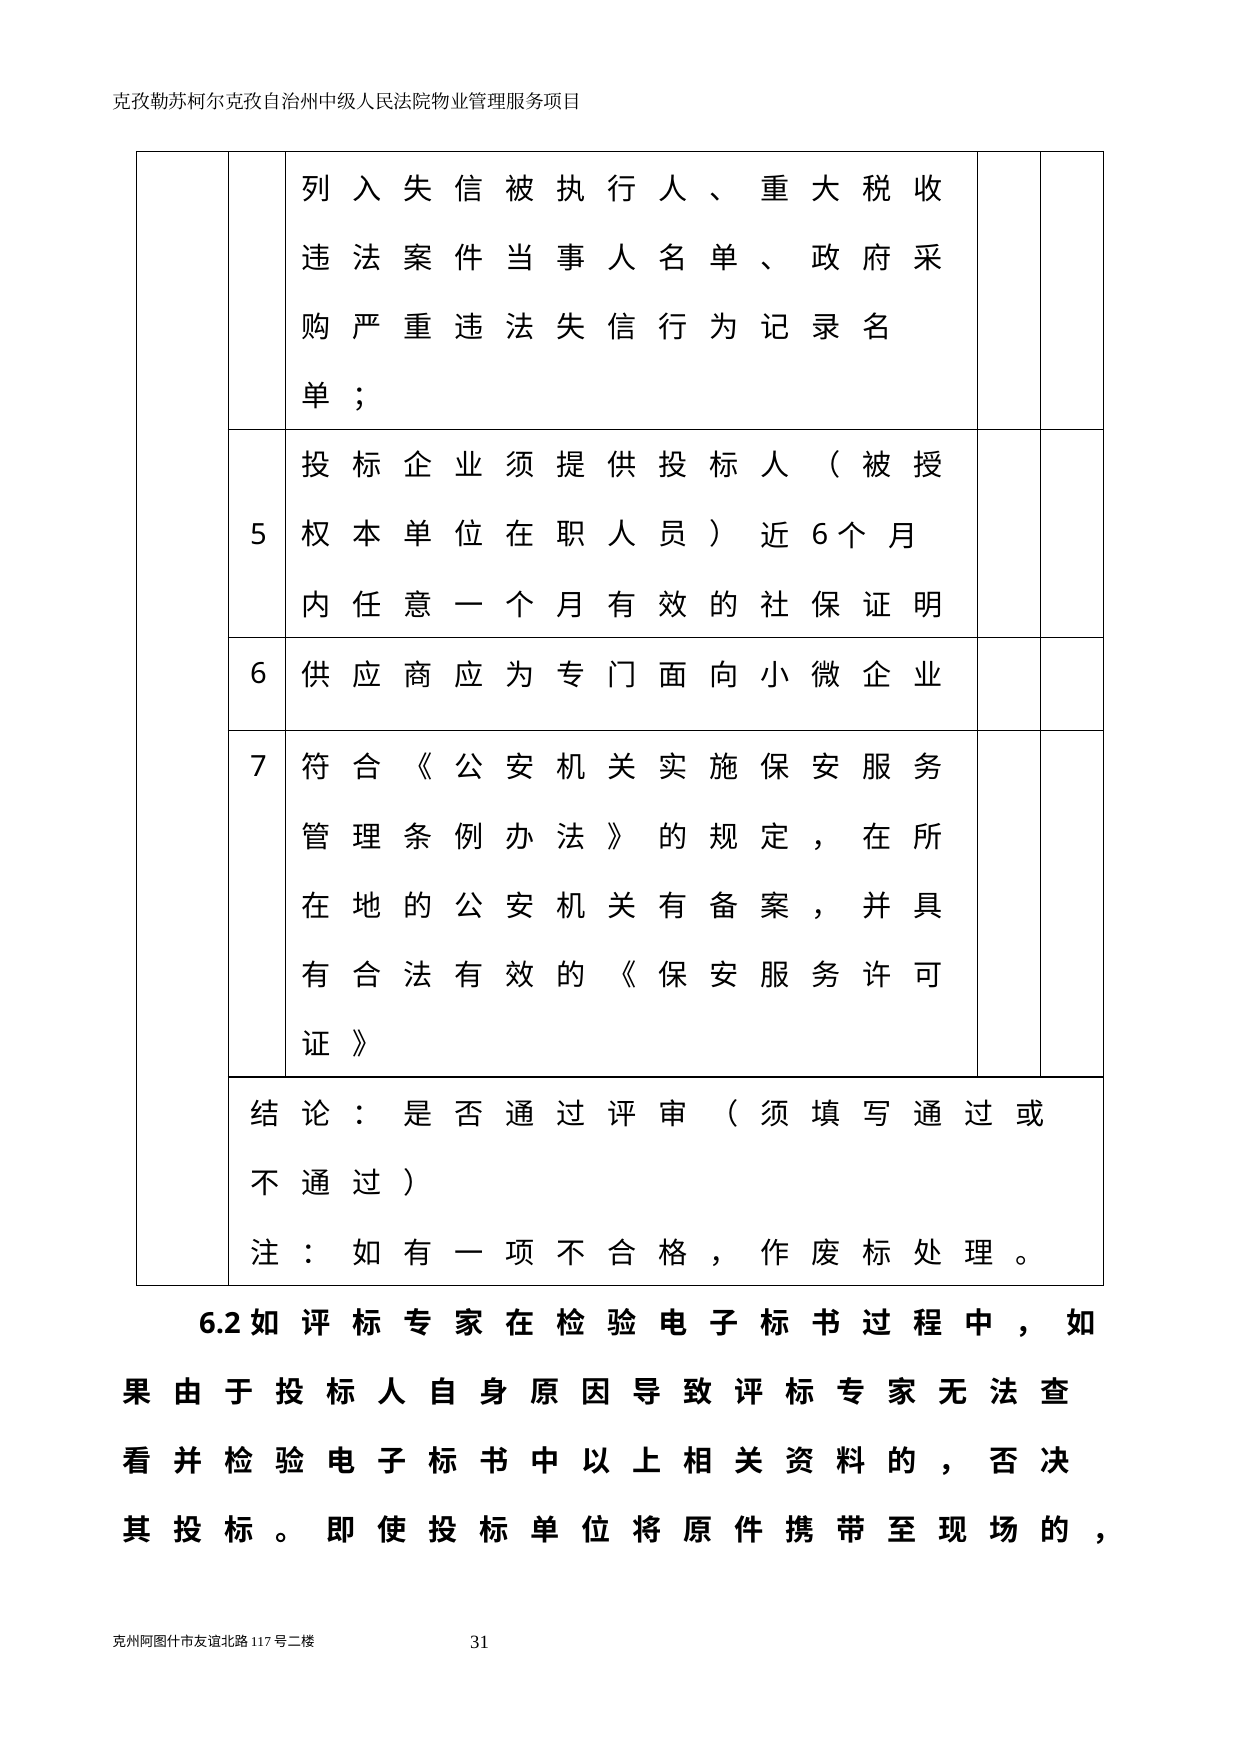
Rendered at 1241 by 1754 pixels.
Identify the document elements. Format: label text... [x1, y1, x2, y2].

table_cell 供应商应为专门面向小微企业 [286, 638, 977, 729]
table_cell 5 [229, 430, 285, 637]
table_cell [978, 430, 1040, 637]
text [122, 1286, 1118, 1563]
table_cell [978, 731, 1040, 1076]
table_cell 6 [229, 638, 285, 729]
table_cell 符合《公安机关实施保安服务管理条例办法》的规定，在所在地的公安机关有备案，并具有合法有效的《保安服务许可证》 [286, 731, 977, 1076]
table_cell [978, 638, 1040, 729]
table_cell [978, 152, 1040, 428]
table_cell 4 [229, 152, 285, 428]
table_cell [1041, 152, 1103, 428]
table_cell 结论：是否通过评审（须填写通过或不通过） 注：如有一项不合格，作废标处理。 [229, 1078, 1103, 1285]
table_cell 投标企业须提供投标人（被授权本单位在职人员）近6个月内任意一个月有效的社保证明 [286, 430, 977, 637]
table_cell 7 [229, 731, 285, 1076]
table_cell [1041, 731, 1103, 1076]
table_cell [286, 152, 977, 428]
table_cell [1041, 430, 1103, 637]
table_cell [1041, 638, 1103, 729]
